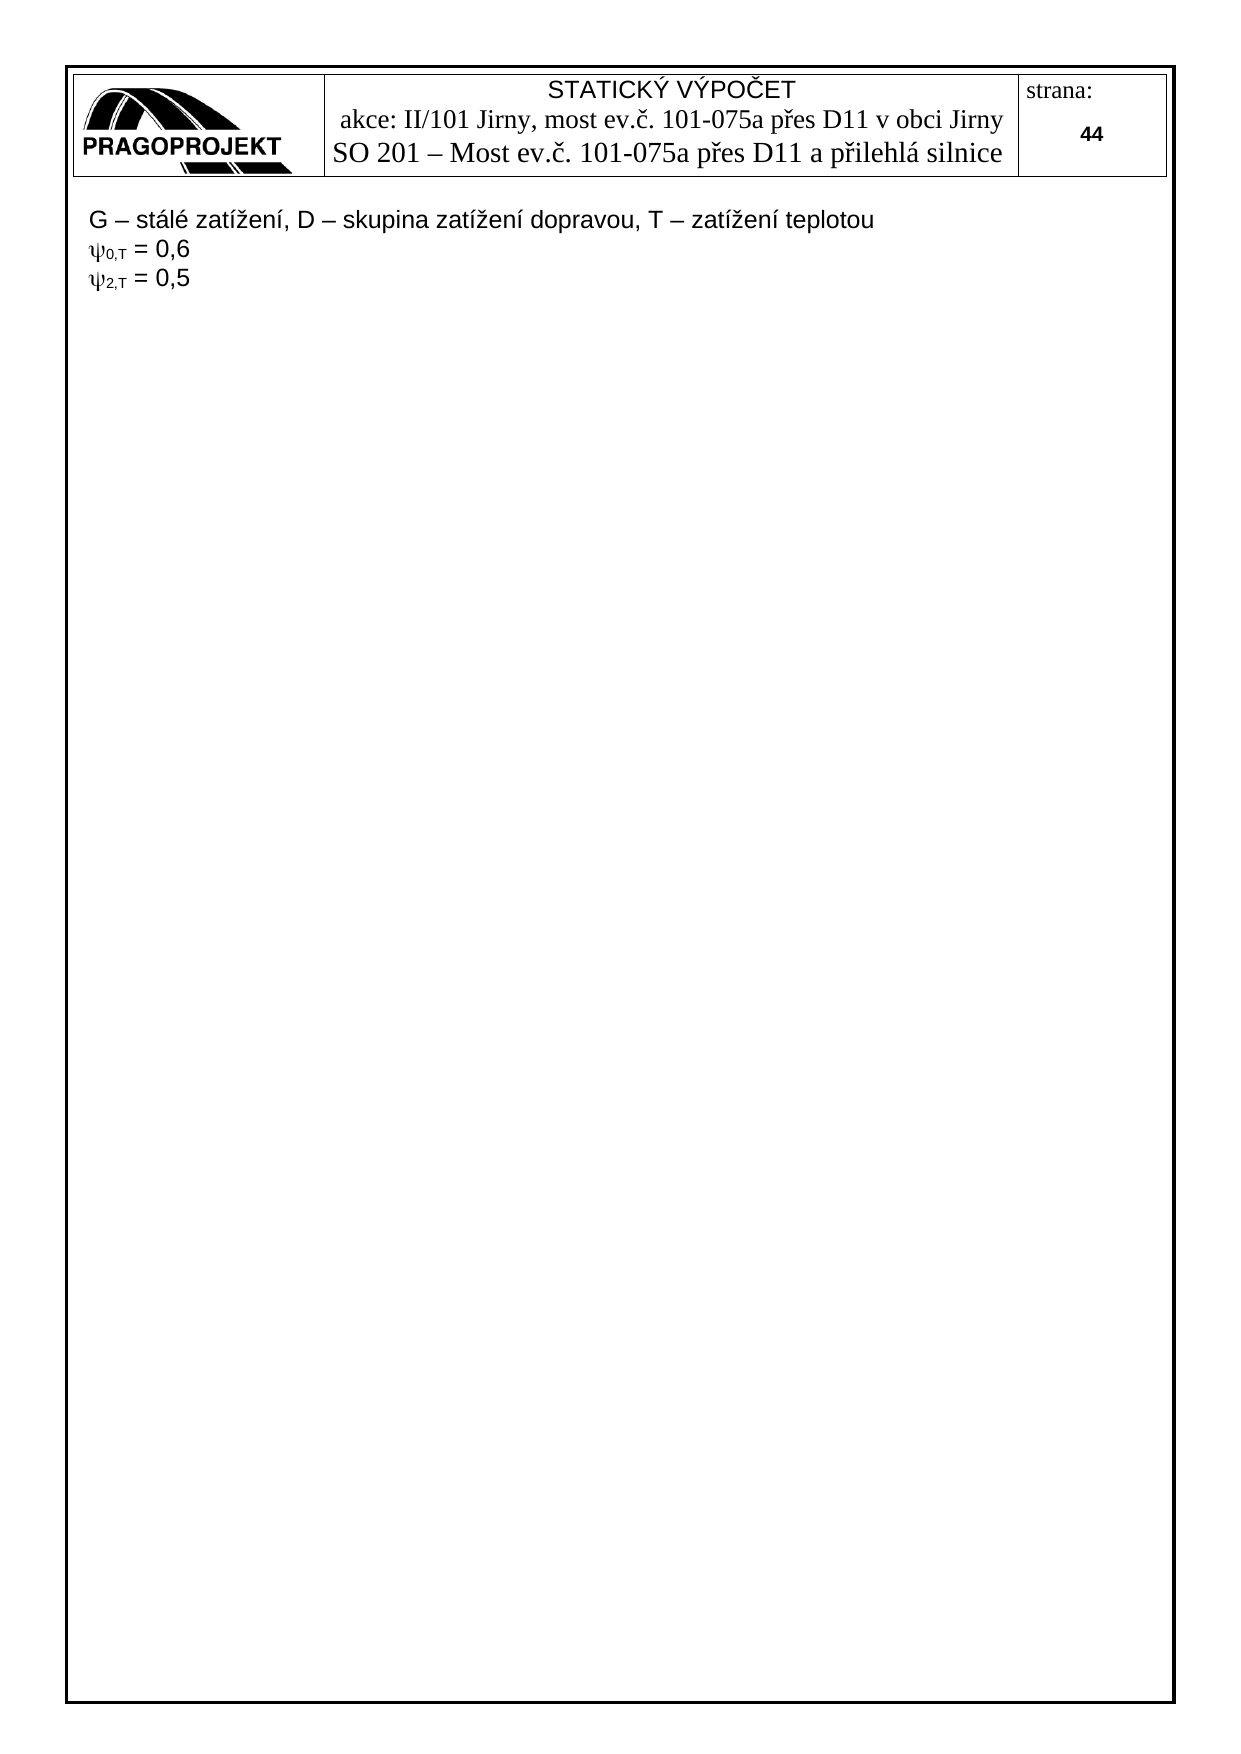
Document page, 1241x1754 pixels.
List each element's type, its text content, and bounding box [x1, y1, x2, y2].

picture [82, 88, 293, 174]
text 0,T = 0,6 [89, 234, 1152, 263]
text G – stálé zatížení, D – skupina zatížení dopravou, T – zatížení teplotou [89, 206, 1152, 234]
text 2,T = 0,5 [89, 263, 1152, 292]
